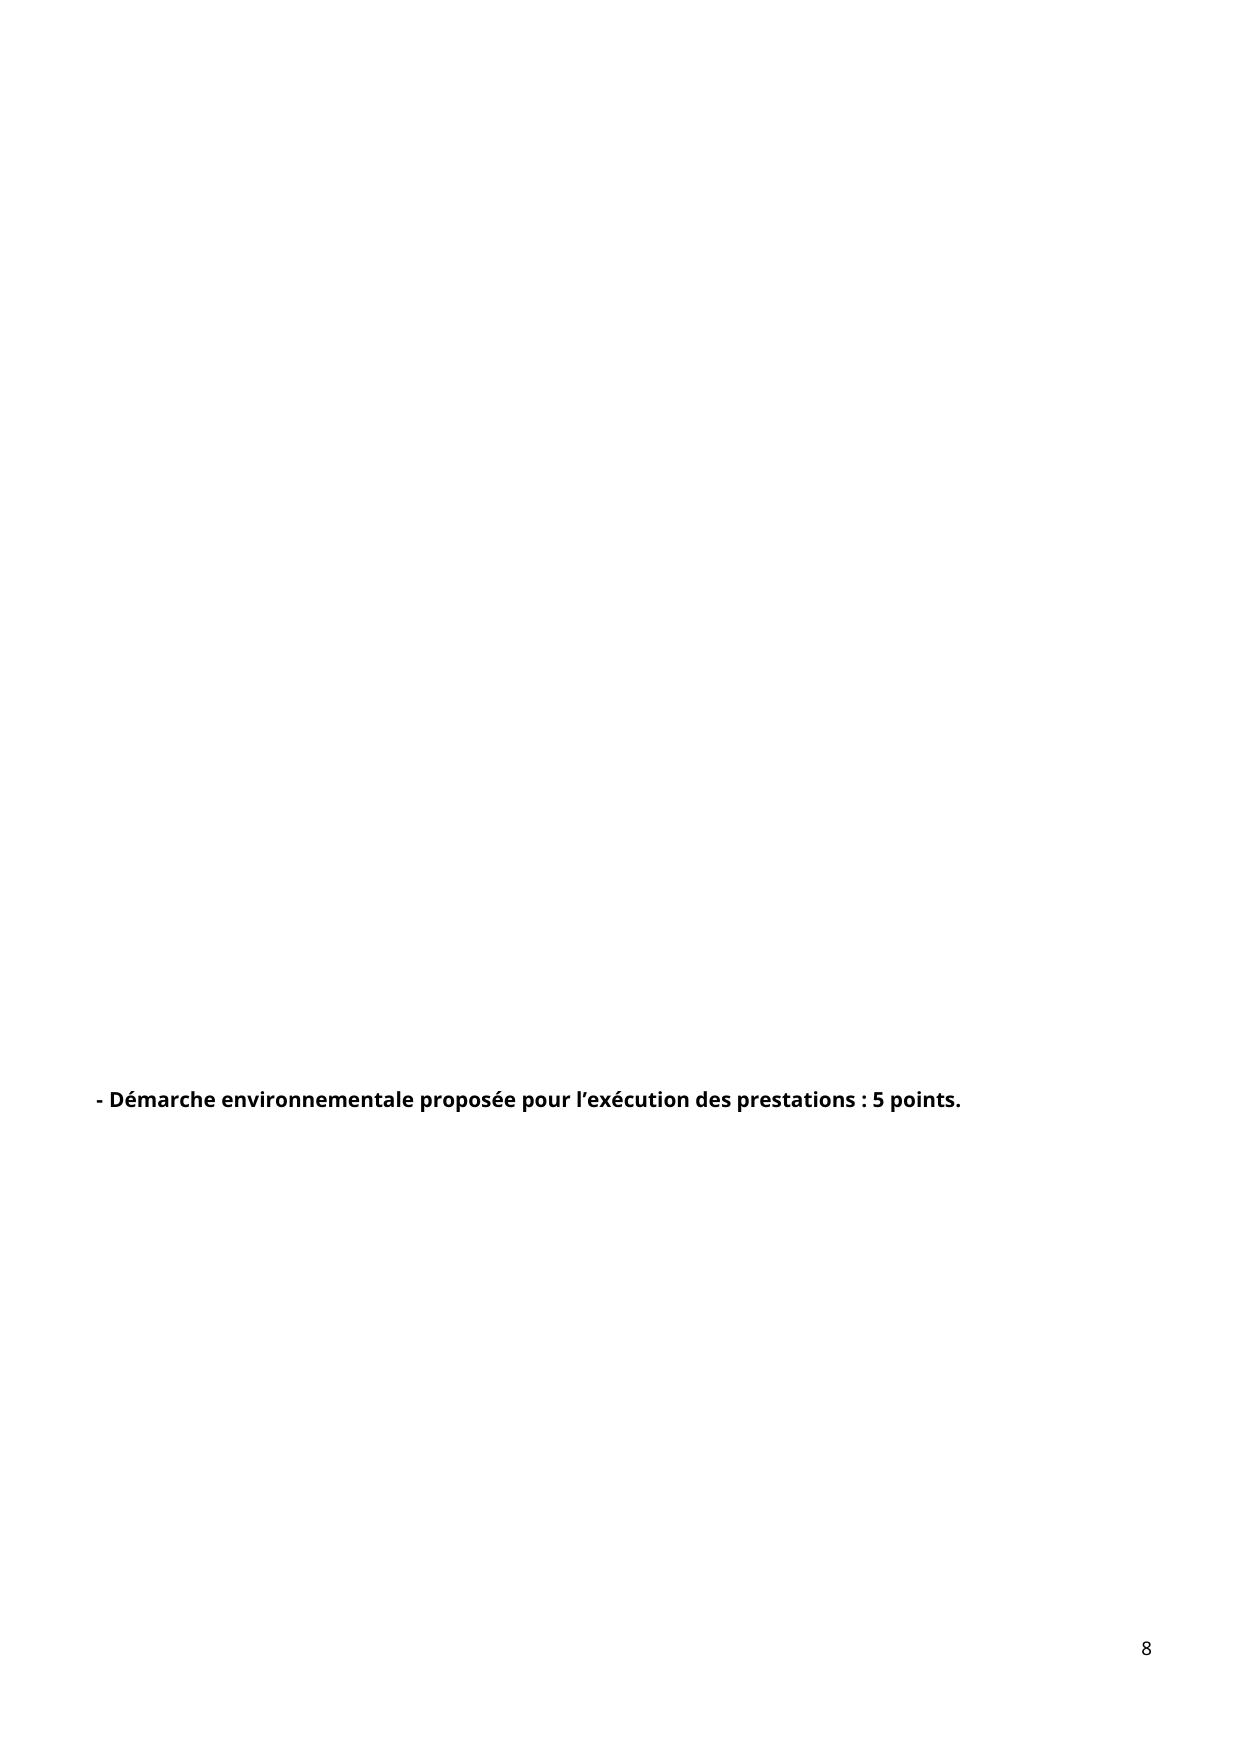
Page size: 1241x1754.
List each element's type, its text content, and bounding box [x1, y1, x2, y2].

list Démarche environnementale proposée pour l’exécution des prestations : 5 points. [96, 1086, 1129, 1114]
